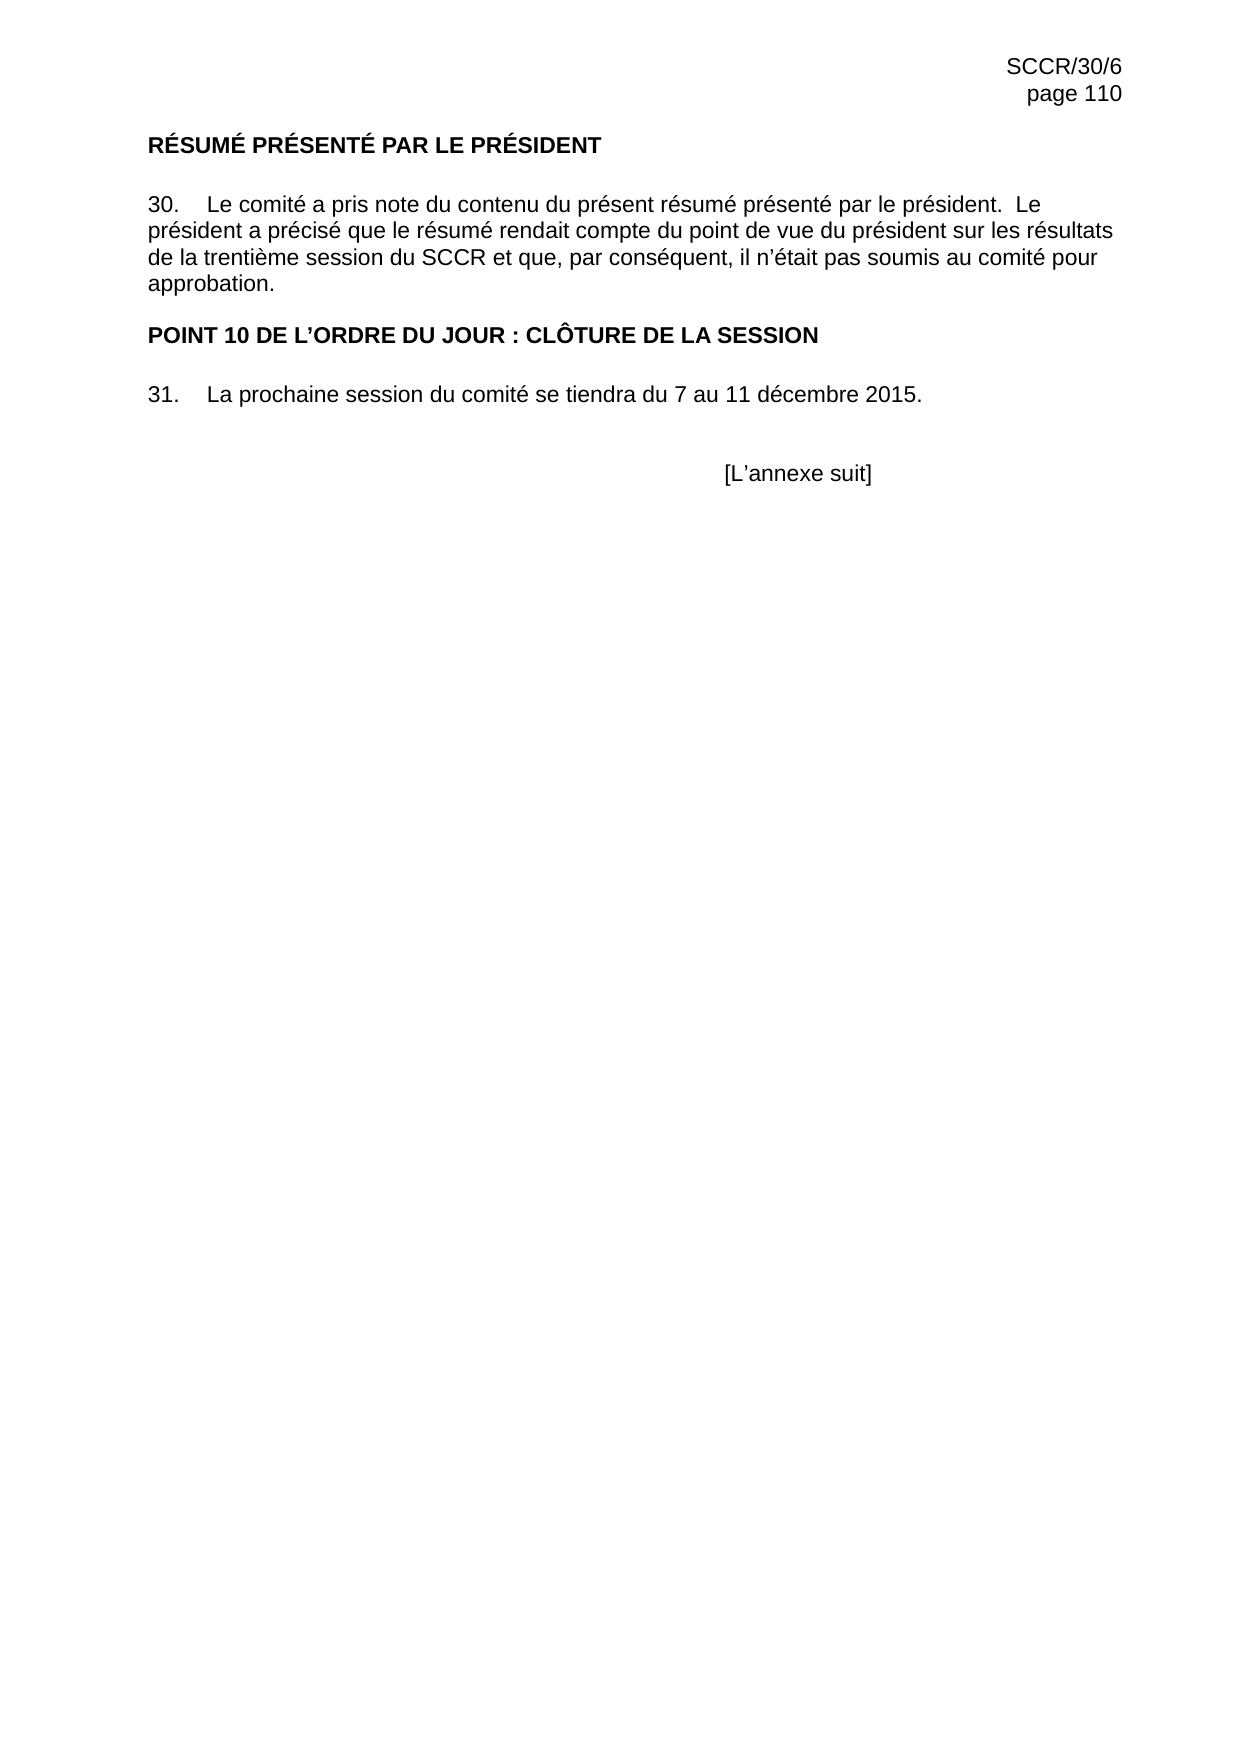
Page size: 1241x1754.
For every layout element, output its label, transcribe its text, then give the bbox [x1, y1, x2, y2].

subtitle Résumé présenté par le président [148, 132, 1122, 158]
subtitle Point 10 de l’ordre du jour : clôture de la session [148, 322, 1122, 348]
text [L’annexe suit] [724, 459, 1122, 486]
text La prochaine session du comité se tiendra du 7 au 11 décembre 2015. [148, 381, 1122, 407]
text Le comité a pris note du contenu du présent résumé présenté par le président. Le président a précisé que le résumé rendait compte du point de vue du président sur les résultats de la trentième session du SCCR et que, par conséquent, il n’était pas soumis au comité pour approbation. [148, 191, 1122, 297]
